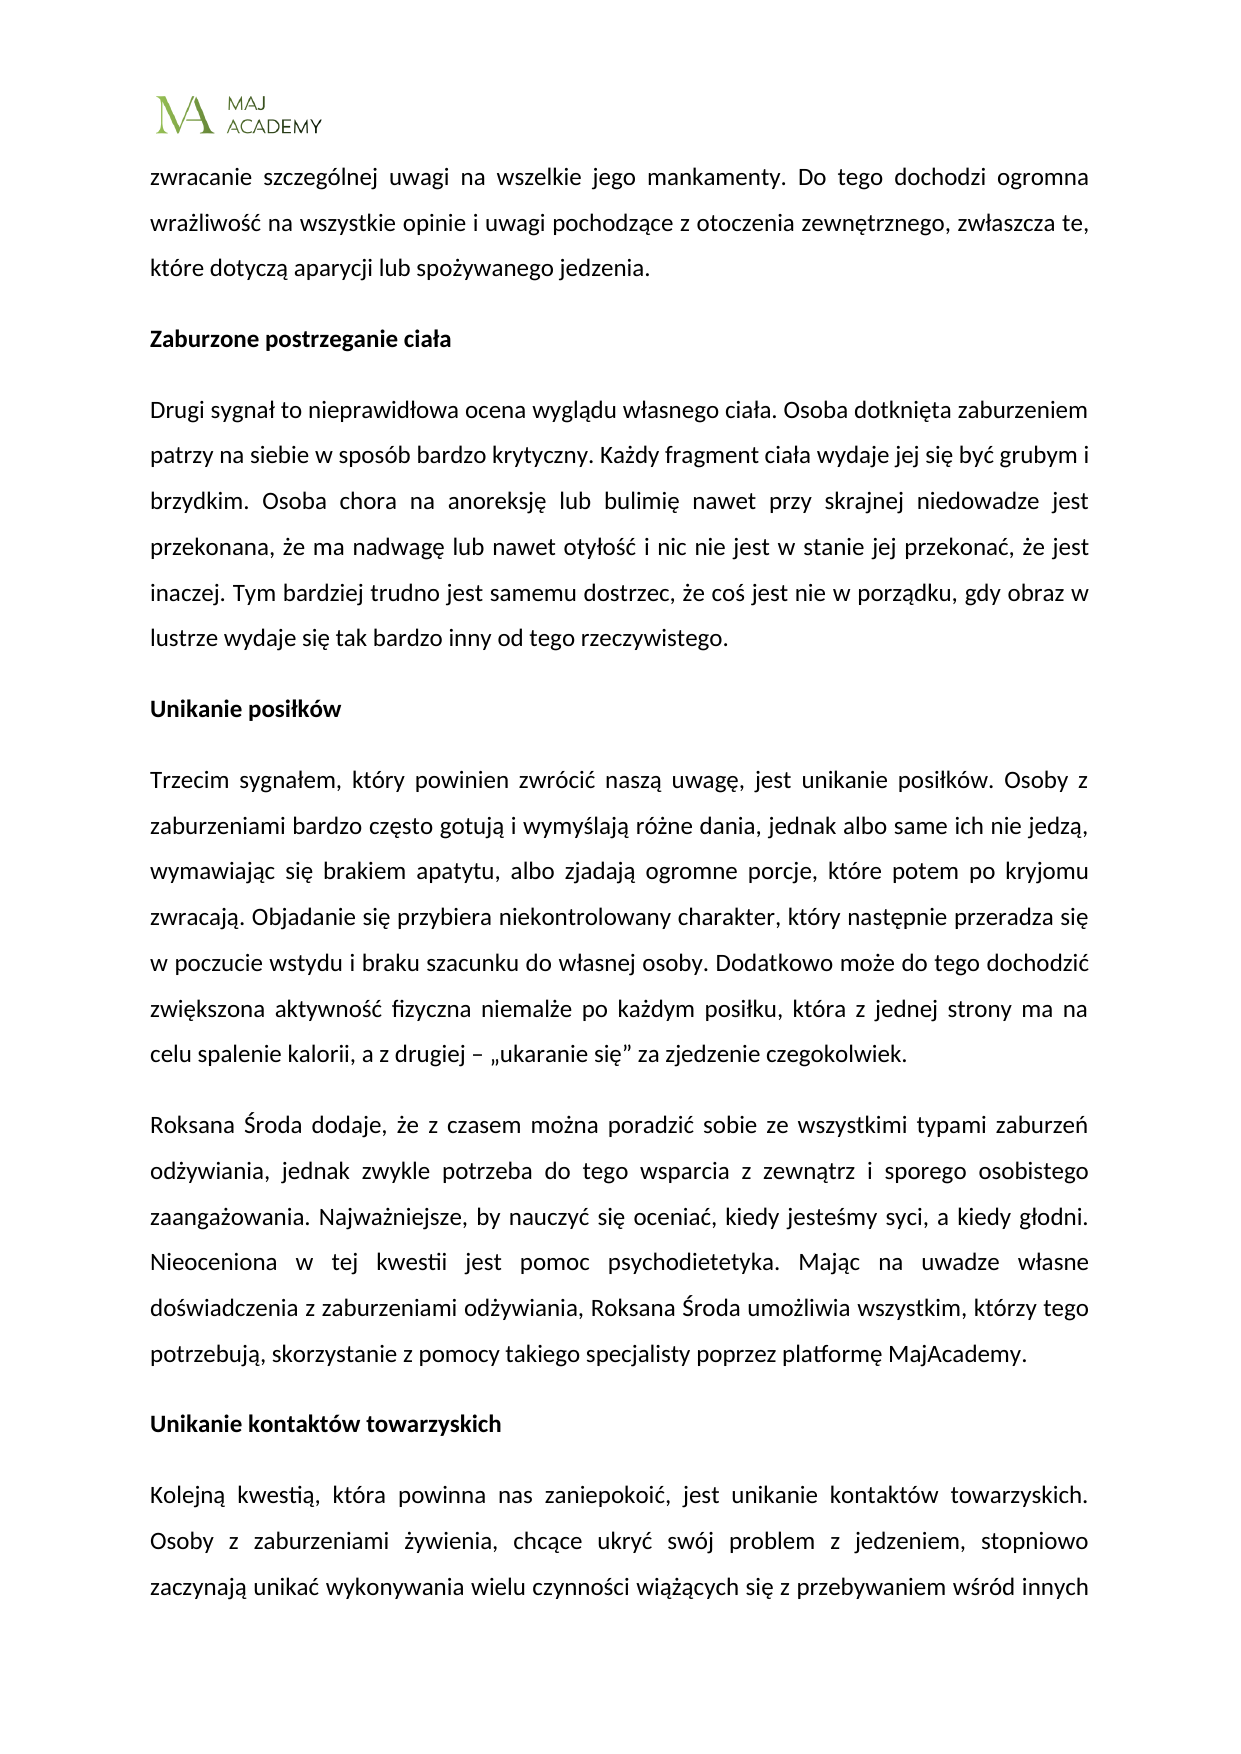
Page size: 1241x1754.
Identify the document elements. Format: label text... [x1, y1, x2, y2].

picture [150, 75, 348, 161]
text Roksana Środa dodaje, że z czasem można poradzić sobie ze wszystkimi typami zaburzeń odżywiania, jednak zwykle potrzeba do tego wsparcia z zewnątrz i sporego osobistego zaangażowania. Najważniejsze, by nauczyć się oceniać, kiedy jesteśmy syci, a kiedy głodni. Nieoceniona w tej kwestii jest pomoc psychodietetyka. Mając na uwadze własne doświadczenia z zaburzeniami odżywiania, Roksana Środa umożliwia wszystkim, którzy tego potrzebują, skorzystanie z pomocy takiego specjalisty poprzez platformę MajAcademy. [150, 1109, 1090, 1368]
text Drugi sygnał to nieprawidłowa ocena wyglądu własnego ciała. Osoba dotknięta zaburzeniem patrzy na siebie w sposób bardzo krytyczny. Każdy fragment ciała wydaje jej się być grubym i brzydkim. Osoba chora na anoreksję lub bulimię nawet przy skrajnej niedowadze jest przekonana, że ma nadwagę lub nawet otyłość i nic nie jest w stanie jej przekonać, że jest inaczej. Tym bardziej trudno jest samemu dostrzec, że coś jest nie w porządku, gdy obraz w lustrze wydaje się tak bardzo inny od tego rzeczywistego. [150, 394, 1090, 653]
text Unikanie kontaktów towarzyskich [150, 1408, 1090, 1439]
text Unikanie posiłków [150, 693, 1090, 724]
text Zaburzone postrzeganie ciała [150, 323, 1090, 354]
text Trzecim sygnałem, który powinien zwrócić naszą uwagę, jest unikanie posiłków. Osoby z zaburzeniami bardzo często gotują i wymyślają różne dania, jednak albo same ich nie jedzą, wymawiając się brakiem apatytu, albo zjadają ogromne porcje, które potem po kryjomu zwracają. Objadanie się przybiera niekontrolowany charakter, który następnie przeradza się w poczucie wstydu i braku szacunku do własnej osoby. Dodatkowo może do tego dochodzić zwiększona aktywność fizyczna niemalże po każdym posiłku, która z jednej strony ma na celu spalenie kalorii, a z drugiej – „ukaranie się” za zjedzenie czegokolwiek. [150, 764, 1090, 1069]
